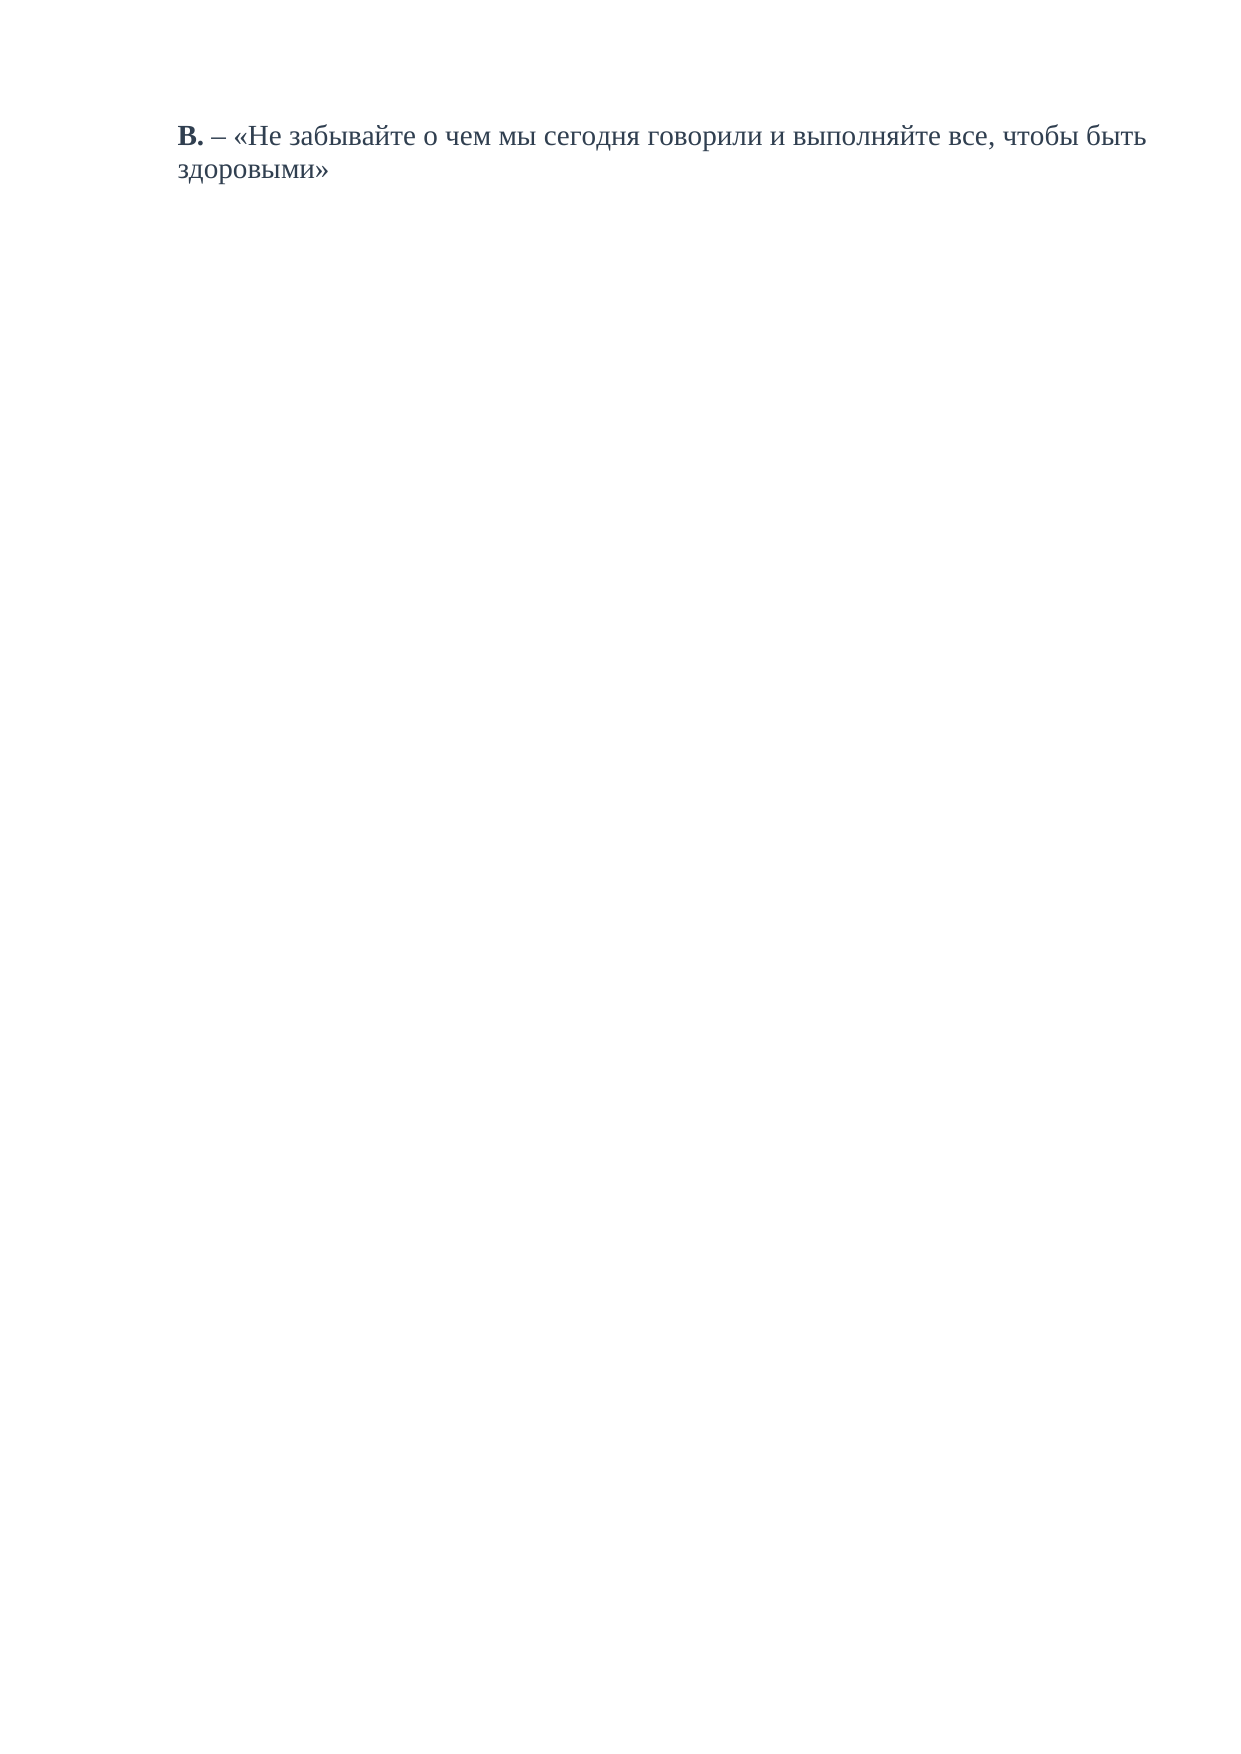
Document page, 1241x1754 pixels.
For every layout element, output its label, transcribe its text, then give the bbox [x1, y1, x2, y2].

text В. – «Не забывайте о чем мы сегодня говорили и выполняйте все, чтобы быть здоровыми» [177, 118, 1152, 185]
